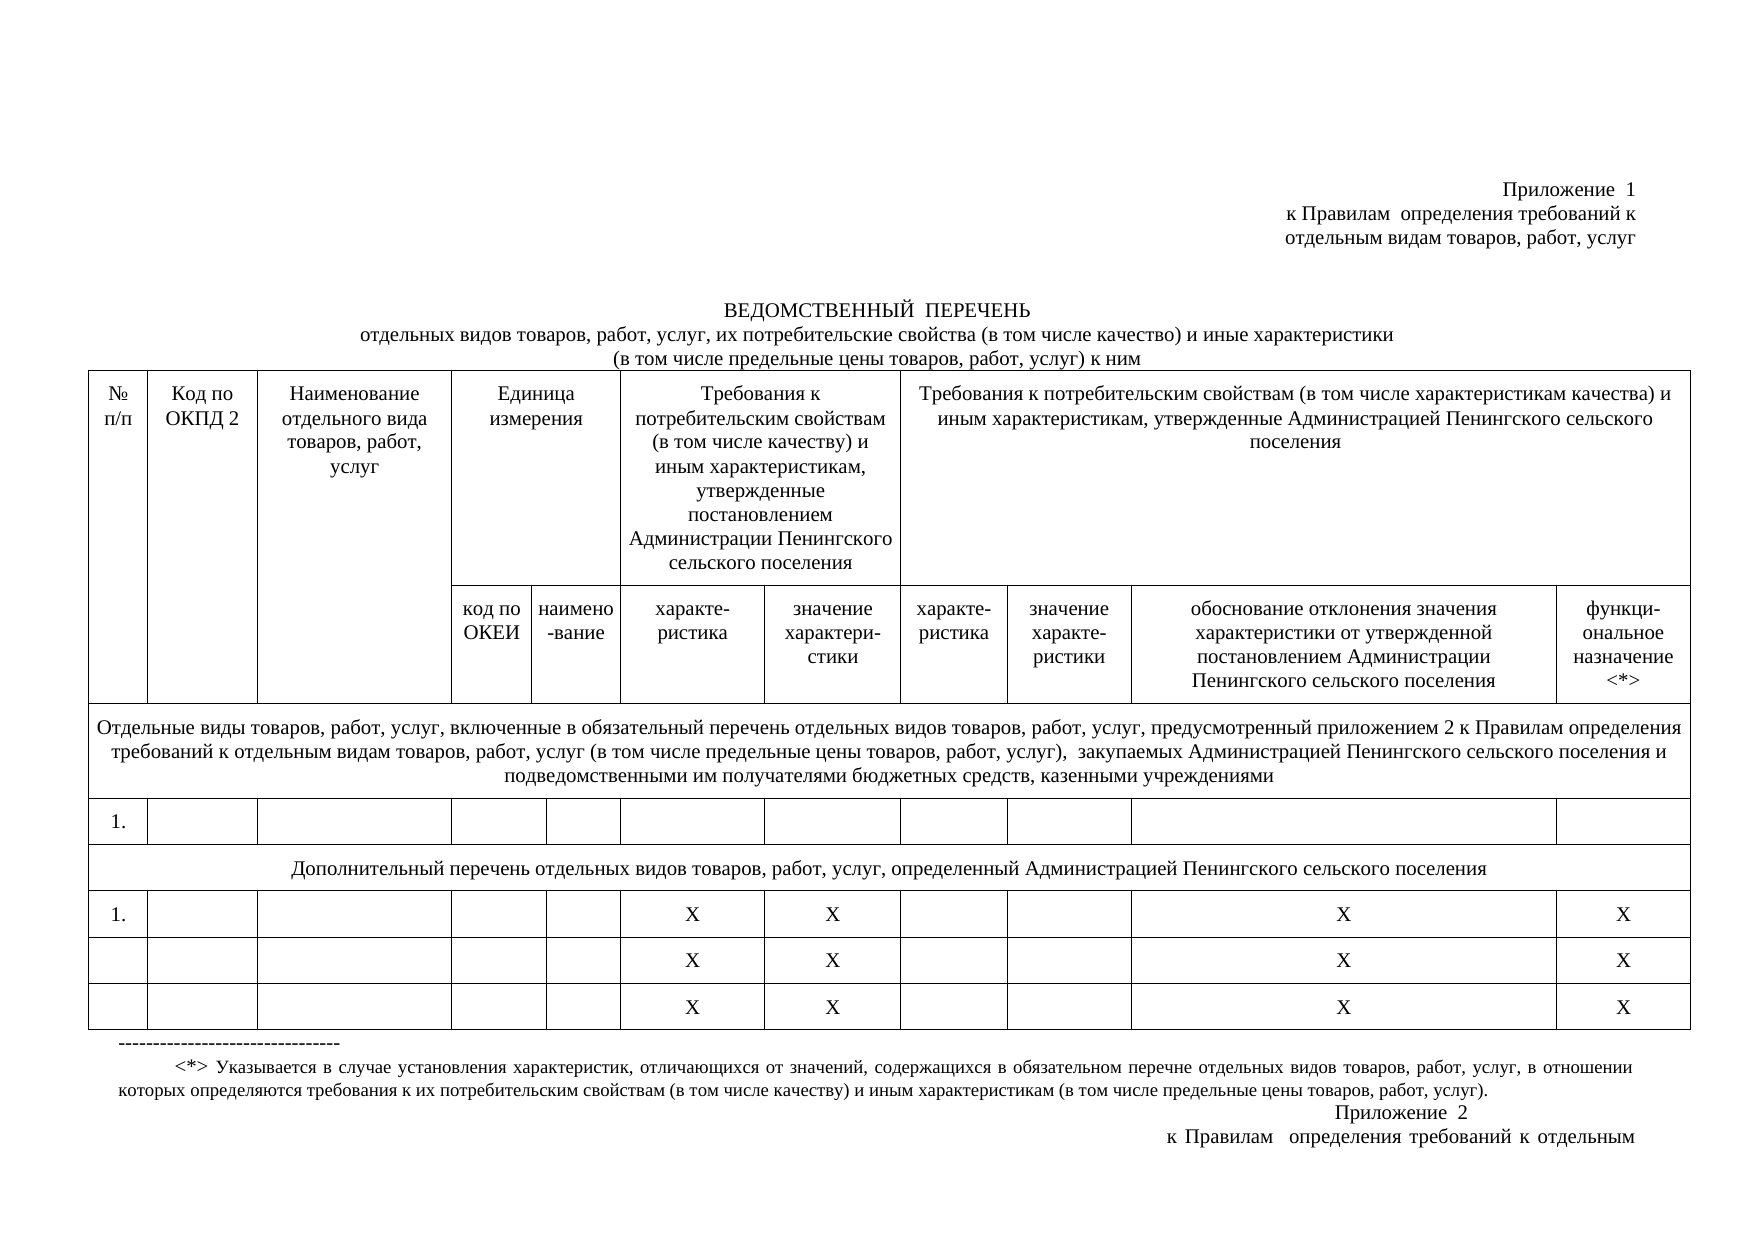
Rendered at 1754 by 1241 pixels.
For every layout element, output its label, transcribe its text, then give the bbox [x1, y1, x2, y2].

table_cell [89, 984, 147, 1029]
table_cell X [1132, 938, 1556, 983]
table_cell X [621, 938, 764, 983]
table_cell X [765, 891, 900, 937]
table_cell код по ОКЕИ [452, 586, 531, 703]
table_cell [1008, 891, 1131, 937]
table_cell X [1557, 891, 1690, 937]
table_header Код по ОКПД 2 [148, 371, 257, 703]
table_cell [452, 938, 546, 983]
table_cell [258, 984, 451, 1029]
table_cell характе-ристика [901, 586, 1007, 703]
table_cell X [765, 984, 900, 1029]
table_cell [621, 799, 764, 844]
text -------------------------------- [88, 1030, 1698, 1054]
table_cell [765, 799, 900, 844]
table_cell [901, 938, 1007, 983]
table_cell 1. [89, 799, 147, 844]
table_cell функци-ональное назначение <*> [1557, 586, 1690, 703]
table_cell [258, 891, 451, 937]
table_cell [452, 799, 546, 844]
table_cell [452, 891, 546, 937]
table_cell X [765, 938, 900, 983]
table_cell [148, 799, 257, 844]
table_header Требования к потребительским свойствам (в том числе характеристикам качества) и иным характеристикам, утвержденные Администрацией Пенингского сельского поселения [901, 371, 1690, 584]
table_cell [1557, 799, 1690, 844]
table_cell [258, 938, 451, 983]
table_cell [148, 891, 257, 937]
text отдельных видов товаров, работ, услуг, их потребительские свойства (в том числе качество) и иные характеристики [118, 322, 1636, 346]
text отдельным видам товаров, работ, услуг [118, 225, 1636, 249]
table_cell X [1557, 938, 1690, 983]
table_cell X [1557, 984, 1690, 1029]
table_cell [1132, 799, 1556, 844]
table_cell [547, 938, 620, 983]
text (в том числе предельные цены товаров, работ, услуг) к ним [118, 346, 1636, 370]
text <*> Указывается в случае установления характеристик, отличающихся от значений, содержащихся в обязательном перечне отдельных видов товаров, работ, услуг, в отношении которых определяются требования к их потребительским свойствам (в том числе качеству) и иным характеристикам (в том числе предельные цены товаров, работ, услуг). [118, 1054, 1636, 1100]
text к Правилам определения требований к [118, 201, 1636, 225]
table_cell 1. [89, 891, 147, 937]
table_cell обоснование отклонения значения характеристики от утвержденной постановлением Администрации Пенингского сельского поселения [1132, 586, 1556, 703]
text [1167, 1124, 1636, 1148]
table_cell X [621, 891, 764, 937]
table_cell [258, 799, 451, 844]
table_cell [89, 938, 147, 983]
table_header № п/п [89, 371, 147, 703]
table_cell [901, 891, 1007, 937]
table_cell [547, 984, 620, 1029]
table_header Единица измерения [452, 371, 620, 584]
table_cell [547, 799, 620, 844]
table_cell X [1132, 891, 1556, 937]
table_cell [148, 984, 257, 1029]
table_cell [1008, 938, 1131, 983]
table_cell значение характери-стики [765, 586, 900, 703]
table_cell [1008, 799, 1131, 844]
table_header Наименование отдельного вида товаров, работ, услуг [258, 371, 451, 703]
table_cell [547, 891, 620, 937]
table_cell [1008, 984, 1131, 1029]
table_cell X [621, 984, 764, 1029]
table_cell характе-ристика [621, 586, 764, 703]
text ВЕДОМСТВЕННЫЙ ПЕРЕЧЕНЬ [118, 297, 1636, 322]
table_cell Отдельные виды товаров, работ, услуг, включенные в обязательный перечень отдельных видов товаров, работ, услуг, предусмотренный приложением 2 к Правилам определения требований к отдельным видам товаров, работ, услуг (в том числе предельные цены товаров, работ, услуг), закупаемых Администрацией Пенингского сельского поселения и подведомственными им получателями бюджетных средств, казенными учреждениями [89, 704, 1690, 797]
table_cell [901, 799, 1007, 844]
text Приложение 2 [1167, 1100, 1636, 1124]
table_cell [901, 984, 1007, 1029]
table_cell [452, 984, 546, 1029]
text Приложение 1 [118, 177, 1636, 201]
table_cell [148, 938, 257, 983]
table_cell Дополнительный перечень отдельных видов товаров, работ, услуг, определенный Администрацией Пенингского сельского поселения [89, 845, 1690, 890]
table_cell значение характе-ристики [1008, 586, 1131, 703]
table_cell наимено-вание [532, 586, 620, 703]
table_header Требования к потребительским свойствам (в том числе качеству) и иным характеристикам, утвержденные постановлением Администрации Пенингского сельского поселения [621, 371, 900, 584]
table_cell X [1132, 984, 1556, 1029]
